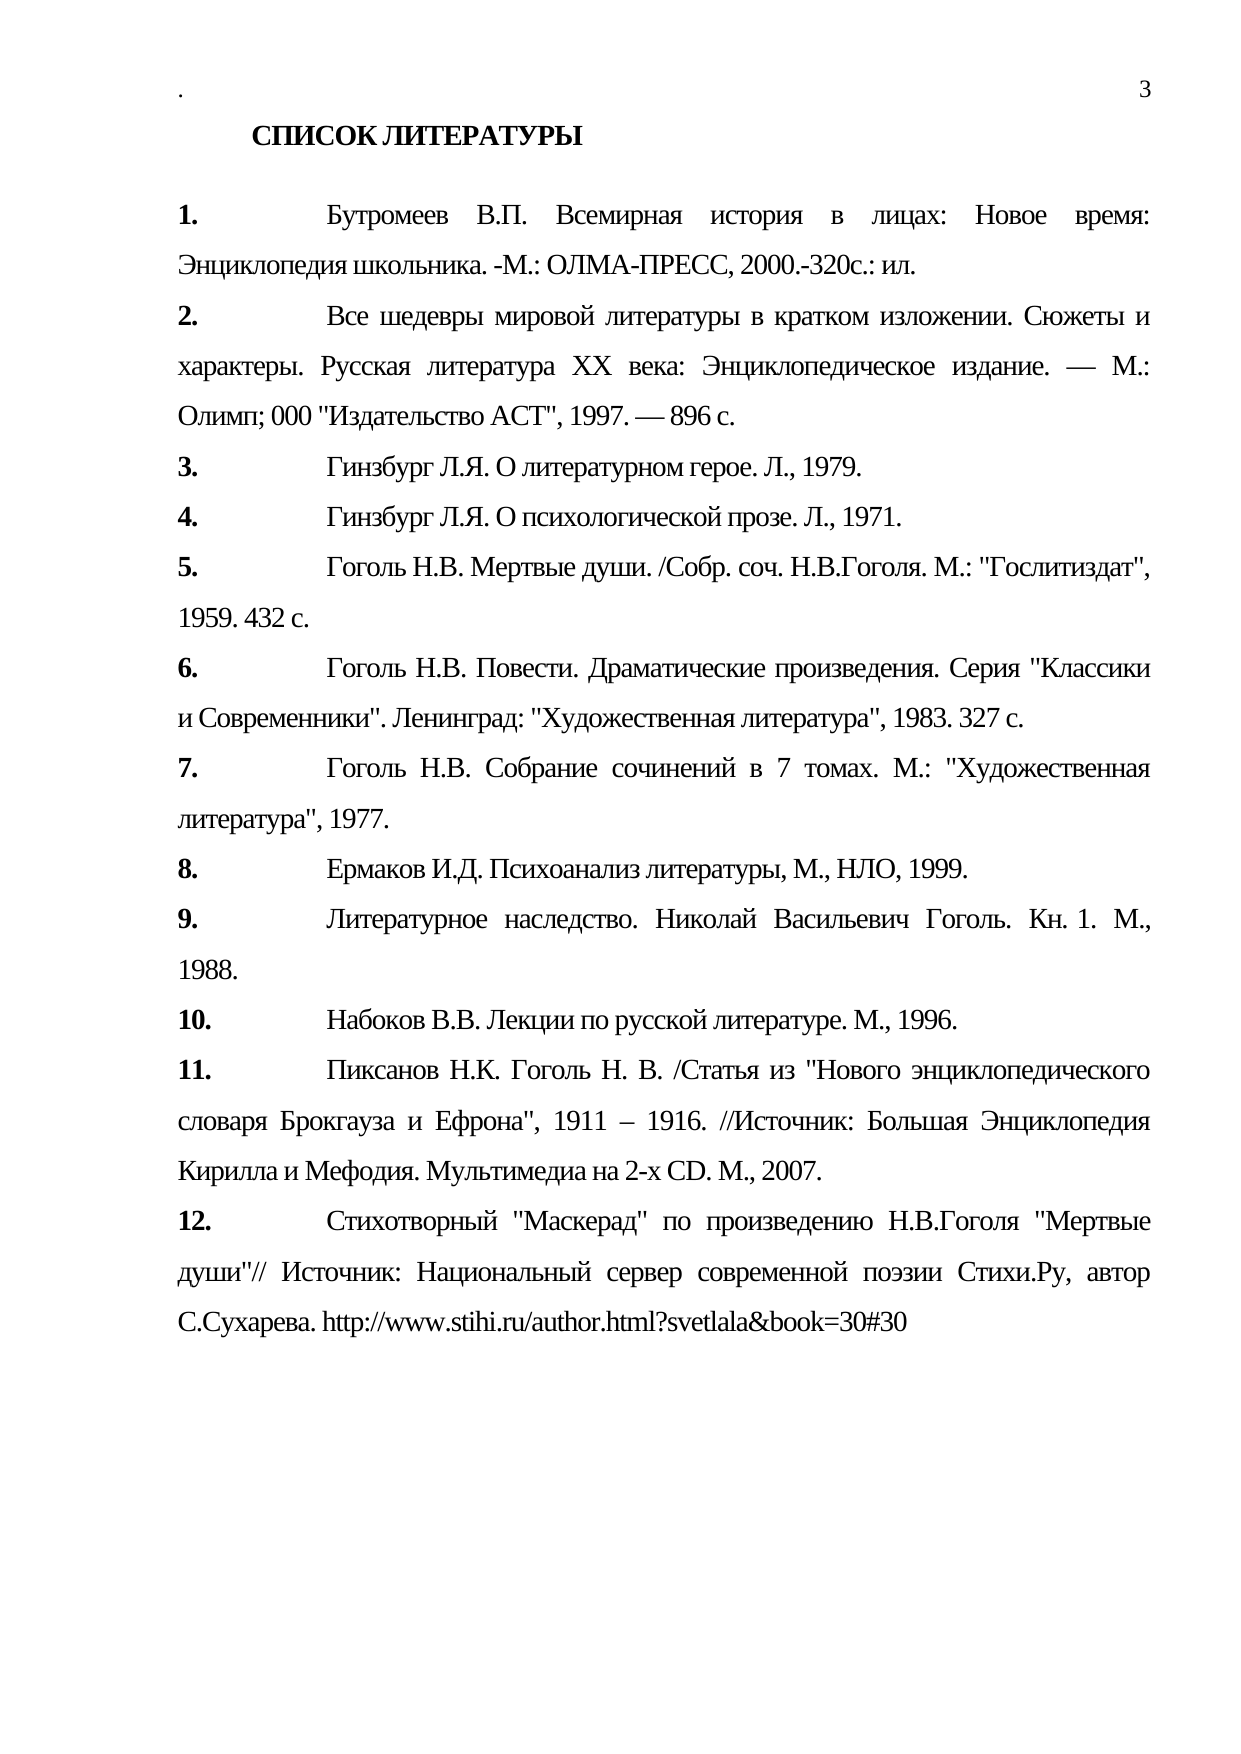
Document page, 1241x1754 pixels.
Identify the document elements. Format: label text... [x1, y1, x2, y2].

list Стихотворный "Маскерад" по произведению Н.В.Гоголя "Мертвые души"// Источник: Национальный сервер современной поэзии Стихи.Ру, автор С.Сухарева. http://www.stihi.ru/author.html?svetlala&book=30#30 [177, 1203, 1152, 1338]
subtitle СПИСОК ЛИТЕРАТУРЫ [177, 118, 1152, 152]
list Набоков В.В. Лекции по русской литературе. М., 1996. [177, 1002, 1152, 1036]
list Гинзбург Л.Я. О литературном герое. Л., 1979. [177, 449, 1152, 482]
list Гоголь Н.В. Мертвые души. /Собр. соч. Н.В.Гоголя. М.: "Гослитиздат", 1959. 432 с. [177, 549, 1152, 633]
list Пиксанов Н.К. Гоголь Н. В. /Статья из "Нового энциклопедического словаря Брокгауза и Ефрона", 1911 – 1916. //Источник: Большая Энциклопедия Кирилла и Мефодия. Мультимедиа на 2-х CD. М., 2007. [177, 1052, 1152, 1187]
list Гинзбург Л.Я. О психологической прозе. Л., 1971. [177, 499, 1152, 533]
list Ермаков И.Д. Психоанализ литературы, М., НЛО, 1999. [177, 851, 1152, 885]
list Все шедевры мировой литературы в кратком изложении. Сюжеты и характеры. Русская литература XX века: Энциклопедическое издание. — М.: Олимп; 000 "Издательство ACT", 1997. — 896 с. [177, 298, 1152, 432]
list Гоголь Н.В. Повести. Драматические произведения. Серия "Классики и Современники". Ленинград: "Художественная литература", 1983. 327 с. [177, 650, 1152, 734]
list Литературное наследство. Николай Васильевич Гоголь. Кн. 1. М., 1988. [177, 902, 1152, 985]
list Бутромеев В.П. Всемирная история в лицах: Новое время: Энциклопедия школьника. -М.: ОЛМА-ПРЕСС, 2000.-320c.: ил. [177, 197, 1152, 281]
list Гоголь Н.В. Собрание сочинений в 7 томах. М.: "Художественная литература", 1977. [177, 751, 1152, 834]
